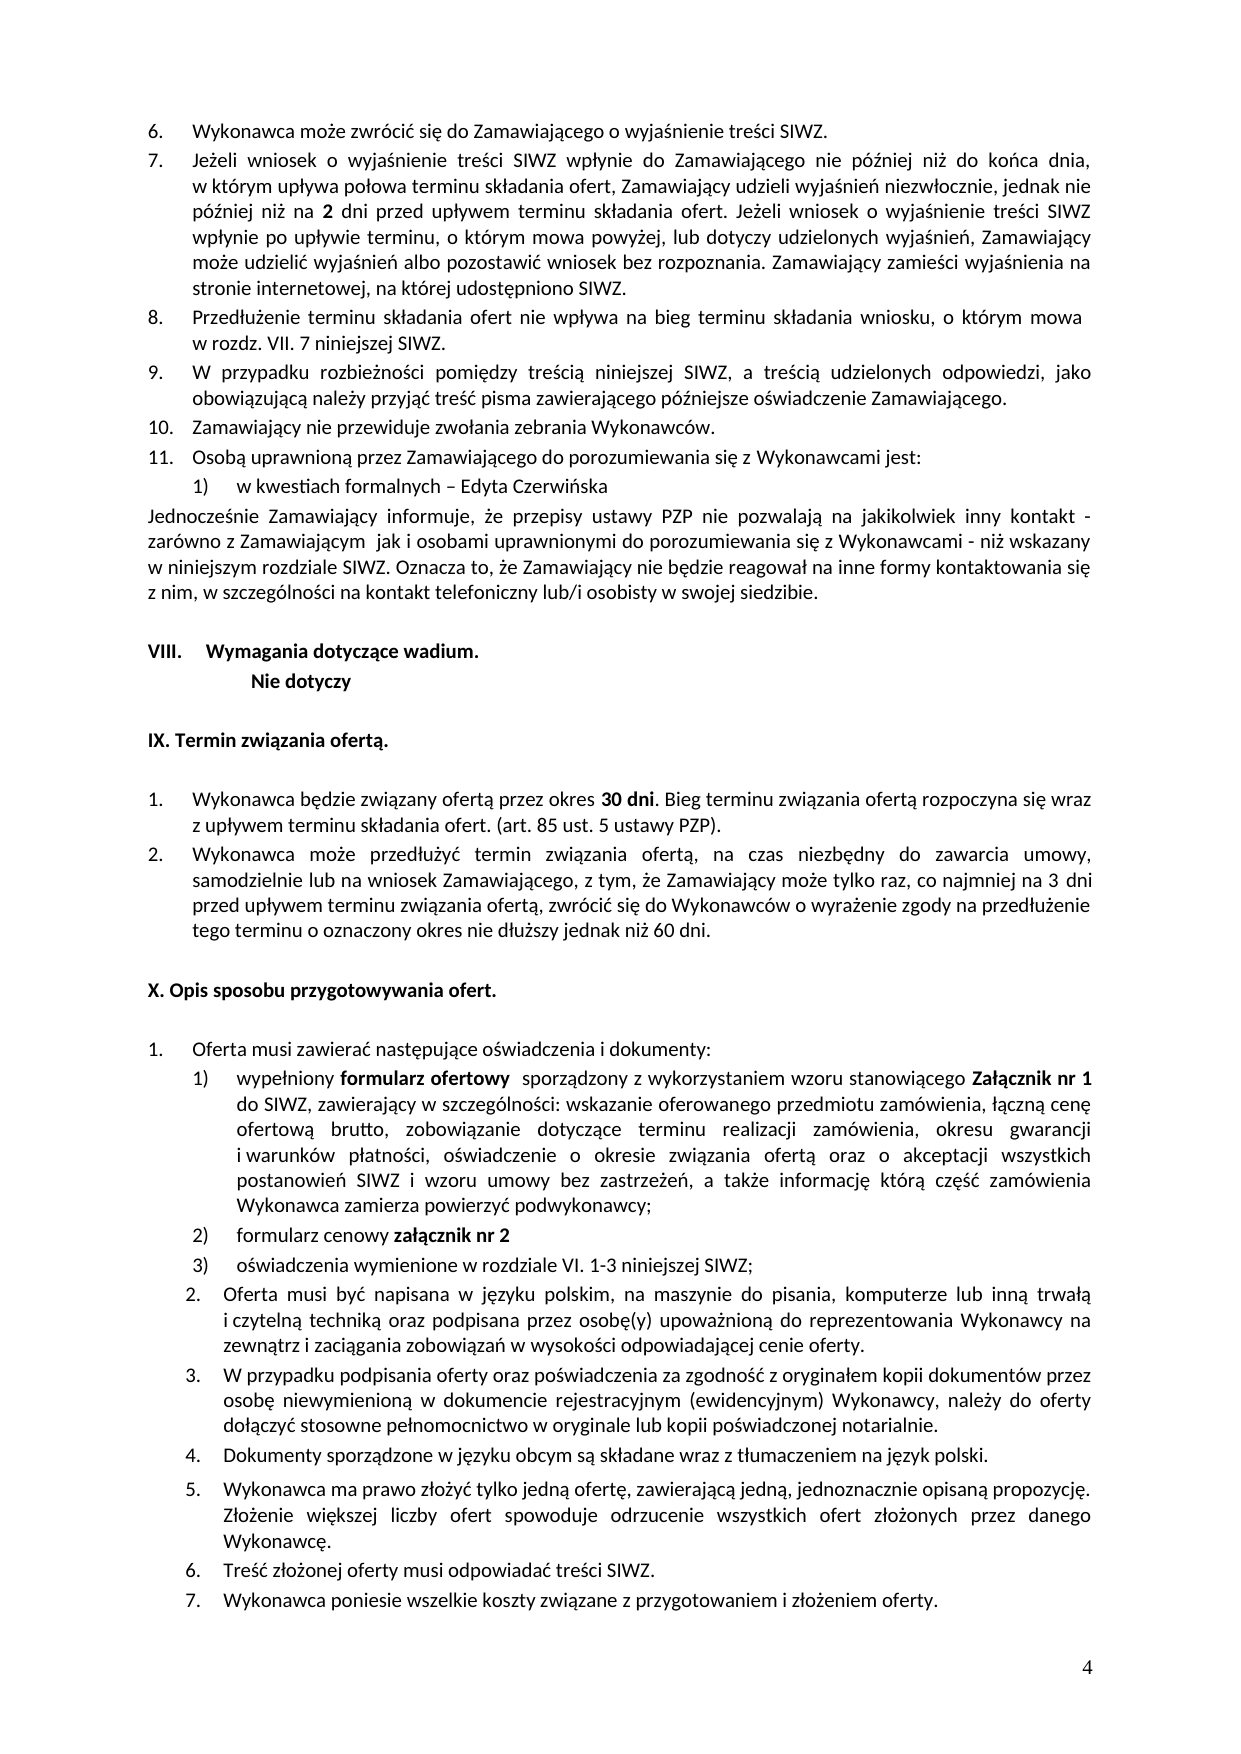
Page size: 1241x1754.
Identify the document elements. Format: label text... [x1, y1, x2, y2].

list Wykonawca ma prawo złożyć tylko jedną ofertę, zawierającą jedną, jednoznacznie opisaną propozycję. Złożenie większej liczby ofert spowoduje odrzucenie wszystkich ofert złożonych przez danego Wykonawcę. [185, 1472, 1092, 1553]
text IX. Termin związania ofertą. [148, 727, 1092, 753]
text VIII. Wymagania dotyczące wadium. [148, 638, 1092, 664]
list Wykonawca może zwrócić się do Zamawiającego o wyjaśnienie treści SIWZ. [148, 118, 1092, 143]
list w kwestiach formalnych – Edyta Czerwińska [192, 473, 1092, 499]
list Dokumenty sporządzone w języku obcym są składane wraz z tłumaczeniem na język polski. [185, 1442, 1092, 1468]
list wypełniony formularz ofertowy sporządzony z wykorzystaniem wzoru stanowiącego Załącznik nr 1 do SIWZ, zawierający w szczególności: wskazanie oferowanego przedmiotu zamówienia, łączną cenę ofertową brutto, zobowiązanie dotyczące terminu realizacji zamówienia, okresu gwarancji i warunków płatności, oświadczenie o okresie związania ofertą oraz o akceptacji wszystkich postanowień SIWZ i wzoru umowy bez zastrzeżeń, a także informację którą część zamówienia Wykonawca zamierza powierzyć podwykonawcy; [192, 1066, 1092, 1218]
list Osobą uprawnioną przez Zamawiającego do porozumiewania się z Wykonawcami jest: [148, 444, 1092, 469]
list W przypadku rozbieżności pomiędzy treścią niniejszej SIWZ, a treścią udzielonych odpowiedzi, jako obowiązującą należy przyjąć treść pisma zawierającego późniejsze oświadczenie Zamawiającego. [148, 359, 1092, 410]
list formularz cenowy załącznik nr 2 [192, 1222, 1092, 1248]
list Zamawiający nie przewiduje zwołania zebrania Wykonawców. [148, 414, 1092, 440]
list Wykonawca będzie związany ofertą przez okres 30 dni. Bieg terminu związania ofertą rozpoczyna się wraz z upływem terminu składania ofert. (art. 85 ust. 5 ustawy PZP). [148, 786, 1092, 837]
list Jeżeli wniosek o wyjaśnienie treści SIWZ wpłynie do Zamawiającego nie później niż do końca dnia, w którym upływa połowa terminu składania ofert, Zamawiający udzieli wyjaśnień niezwłocznie, jednak nie później niż na 2 dni przed upływem terminu składania ofert. Jeżeli wniosek o wyjaśnienie treści SIWZ wpłynie po upływie terminu, o którym mowa powyżej, lub dotyczy udzielonych wyjaśnień, Zamawiający może udzielić wyjaśnień albo pozostawić wniosek bez rozpoznania. Zamawiający zamieści wyjaśnienia na stronie internetowej, na której udostępniono SIWZ. [148, 148, 1092, 300]
list Przedłużenie terminu składania ofert nie wpływa na bieg terminu składania wniosku, o którym mowa w rozdz. VII. 7 niniejszej SIWZ. [148, 304, 1092, 355]
list Treść złożonej oferty musi odpowiadać treści SIWZ. [185, 1557, 1092, 1583]
list oświadczenia wymienione w rozdziale VI. 1-3 niniejszej SIWZ; [192, 1252, 1092, 1277]
list Wykonawca poniesie wszelkie koszty związane z przygotowaniem i złożeniem oferty. [185, 1587, 1092, 1612]
text Nie dotyczy [148, 668, 1092, 693]
list Wykonawca może przedłużyć termin związania ofertą, na czas niezbędny do zawarcia umowy, samodzielnie lub na wniosek Zamawiającego, z tym, że Zamawiający może tylko raz, co najmniej na 3 dni przed upływem terminu związania ofertą, zwrócić się do Wykonawców o wyrażenie zgody na przedłużenie tego terminu o oznaczony okres nie dłuższy jednak niż 60 dni. [148, 841, 1092, 943]
text Jednocześnie Zamawiający informuje, że przepisy ustawy PZP nie pozwalają na jakikolwiek inny kontakt - zarówno z Zamawiającym jak i osobami uprawnionymi do porozumiewania się z Wykonawcami - niż wskazany w niniejszym rozdziale SIWZ. Oznacza to, że Zamawiający nie będzie reagował na inne formy kontaktowania się z nim, w szczególności na kontakt telefoniczny lub/i osobisty w swojej siedzibie. [148, 503, 1092, 605]
text X. Opis sposobu przygotowywania ofert. [148, 977, 1092, 1002]
list Oferta musi być napisana w języku polskim, na maszynie do pisania, komputerze lub inną trwałą i czytelną techniką oraz podpisana przez osobę(y) upoważnioną do reprezentowania Wykonawcy na zewnątrz i zaciągania zobowiązań w wysokości odpowiadającej cenie oferty. [185, 1281, 1092, 1358]
list W przypadku podpisania oferty oraz poświadczenia za zgodność z oryginałem kopii dokumentów przez osobę niewymienioną w dokumencie rejestracyjnym (ewidencyjnym) Wykonawcy, należy do oferty dołączyć stosowne pełnomocnictwo w oryginale lub kopii poświadczonej notarialnie. [185, 1362, 1092, 1438]
list Oferta musi zawierać następujące oświadczenia i dokumenty: [148, 1036, 1092, 1061]
